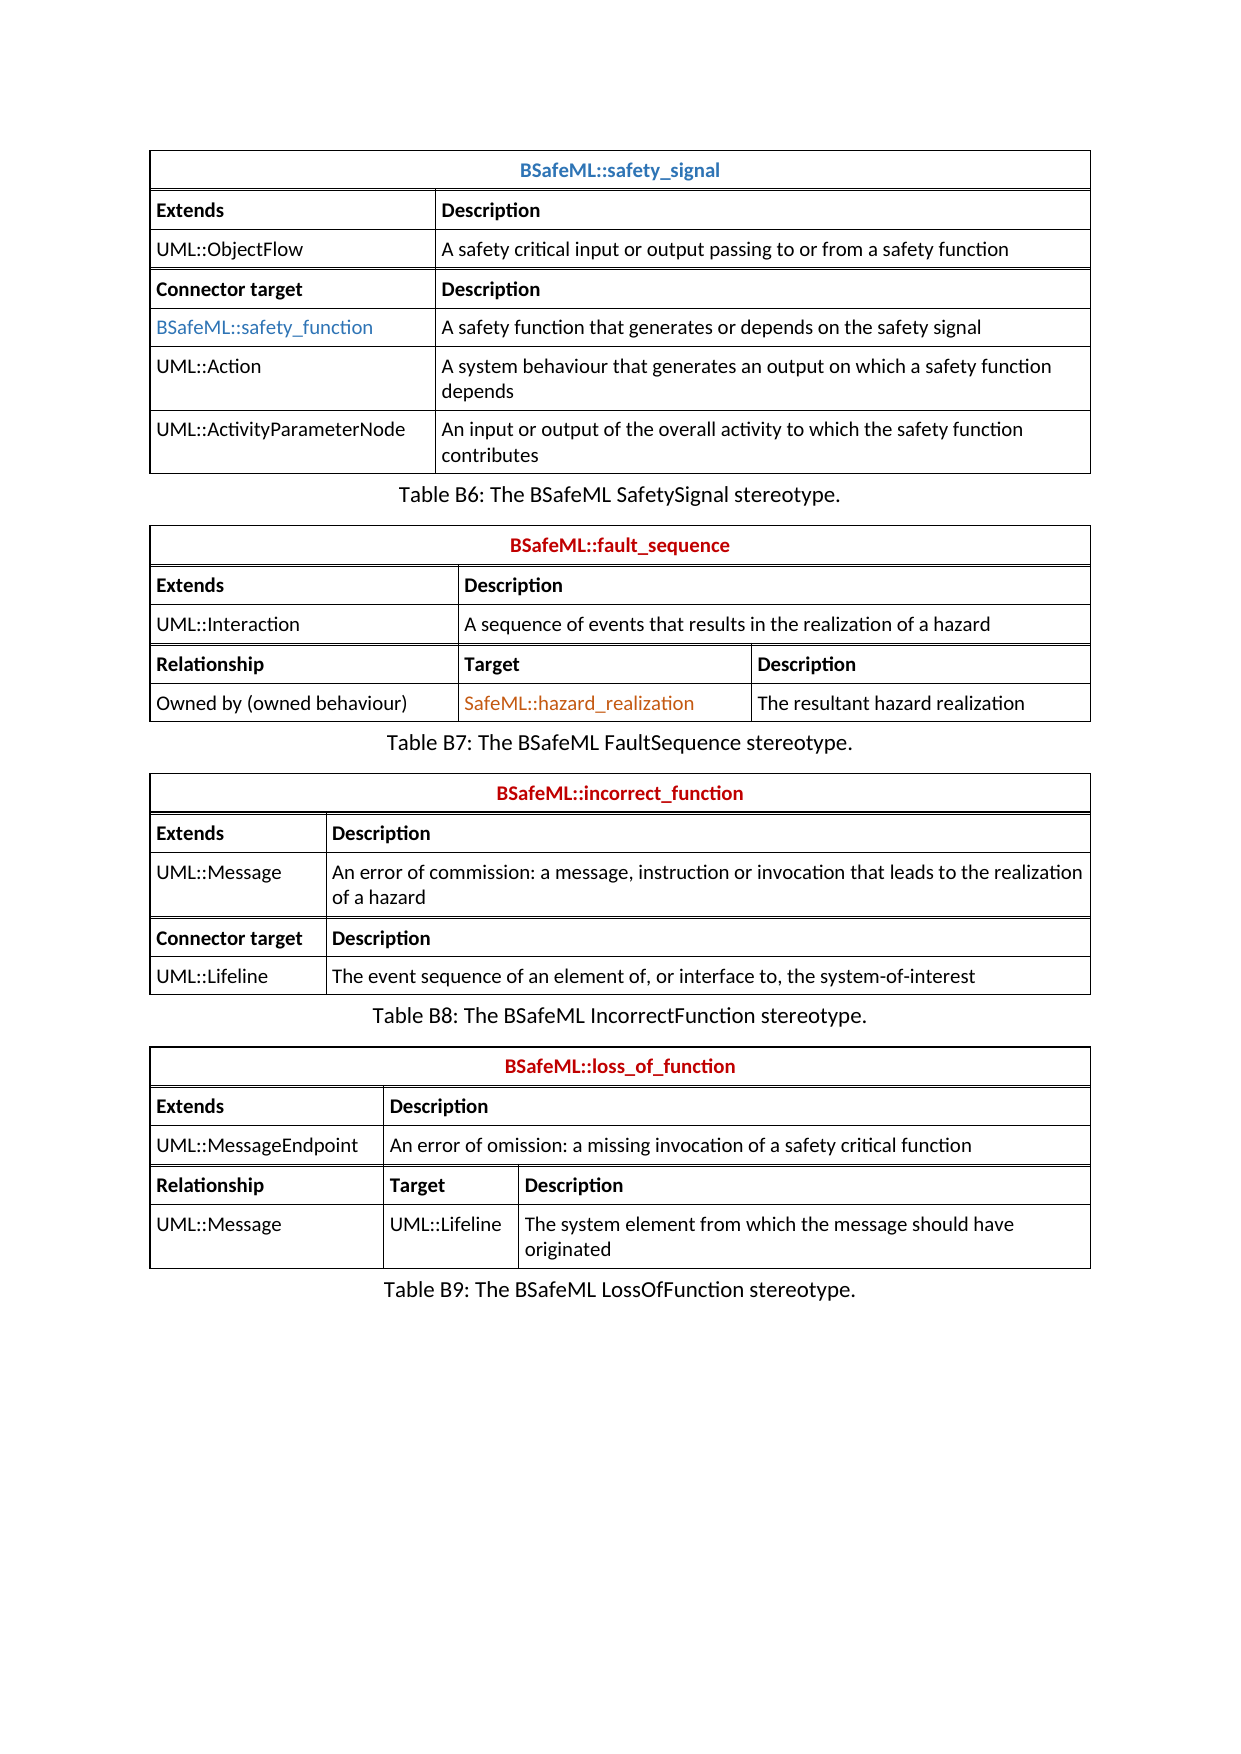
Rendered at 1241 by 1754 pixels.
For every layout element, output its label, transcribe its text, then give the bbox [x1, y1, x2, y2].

table_cell An error of omission: a missing invocation of a safety critical function [384, 1126, 1090, 1163]
table_header BSafeML::safety_signal [151, 151, 1090, 188]
table_cell Relationship [151, 1167, 383, 1204]
table_cell Owned by (owned behaviour) [151, 684, 458, 721]
text Table B9: The BSafeML LossOfFunction stereotype. [150, 1275, 1090, 1303]
text Table B6: The BSafeML SafetySignal stereotype. [150, 481, 1090, 509]
table_cell Description [384, 1088, 1090, 1125]
table_cell A safety function that generates or depends on the safety signal [436, 309, 1090, 346]
text Table B7: The BSafeML FaultSequence stereotype. [150, 728, 1090, 756]
table_cell Description [436, 191, 1090, 229]
table_cell Extends [151, 1088, 383, 1125]
table_cell UML::Action [151, 347, 435, 409]
table_cell The system element from which the message should have originated [519, 1205, 1090, 1268]
table_cell An error of commission: a message, instruction or invocation that leads to the realization of a hazard [327, 853, 1090, 916]
text Table B8: The BSafeML IncorrectFunction stereotype. [150, 1002, 1090, 1030]
table_cell Description [519, 1167, 1090, 1204]
table_cell Description [327, 815, 1090, 852]
table_cell UML::ActivityParameterNode [151, 411, 435, 473]
table_cell A system behaviour that generates an output on which a safety function depends [436, 347, 1090, 409]
table_cell UML::Message [151, 853, 326, 916]
table_header BSafeML::loss_of_function [151, 1048, 1090, 1085]
table_cell A sequence of events that results in the realization of a hazard [459, 605, 1090, 642]
table_cell Description [436, 270, 1090, 307]
table_cell Target [384, 1167, 518, 1204]
table_cell BSafeML::safety_function [151, 309, 435, 346]
table_header BSafeML::incorrect_function [151, 774, 1090, 811]
table_cell UML::MessageEndpoint [151, 1126, 383, 1163]
table_cell Description [327, 919, 1090, 956]
table_cell UML::Interaction [151, 605, 458, 642]
table_cell Target [459, 646, 751, 683]
table_cell UML::Message [151, 1205, 383, 1268]
table_cell Connector target [151, 270, 435, 307]
table_cell Connector target [151, 919, 326, 956]
table_cell Extends [151, 567, 458, 604]
table_cell The event sequence of an element of, or interface to, the system-of-interest [327, 957, 1090, 994]
table_cell Description [752, 646, 1090, 683]
table_header BSafeML::fault_sequence [151, 526, 1090, 564]
table_cell A safety critical input or output passing to or from a safety function [436, 230, 1090, 267]
table_cell UML::ObjectFlow [151, 230, 435, 267]
table_cell Extends [151, 815, 326, 852]
table_cell Extends [151, 191, 435, 229]
table_cell UML::Lifeline [384, 1205, 518, 1268]
table_cell Relationship [151, 646, 458, 683]
table_cell An input or output of the overall activity to which the safety function contributes [436, 411, 1090, 473]
table_cell Description [459, 567, 1090, 604]
table_cell SafeML::hazard_realization [459, 684, 751, 721]
table_cell UML::Lifeline [151, 957, 326, 994]
table_cell The resultant hazard realization [752, 684, 1090, 721]
